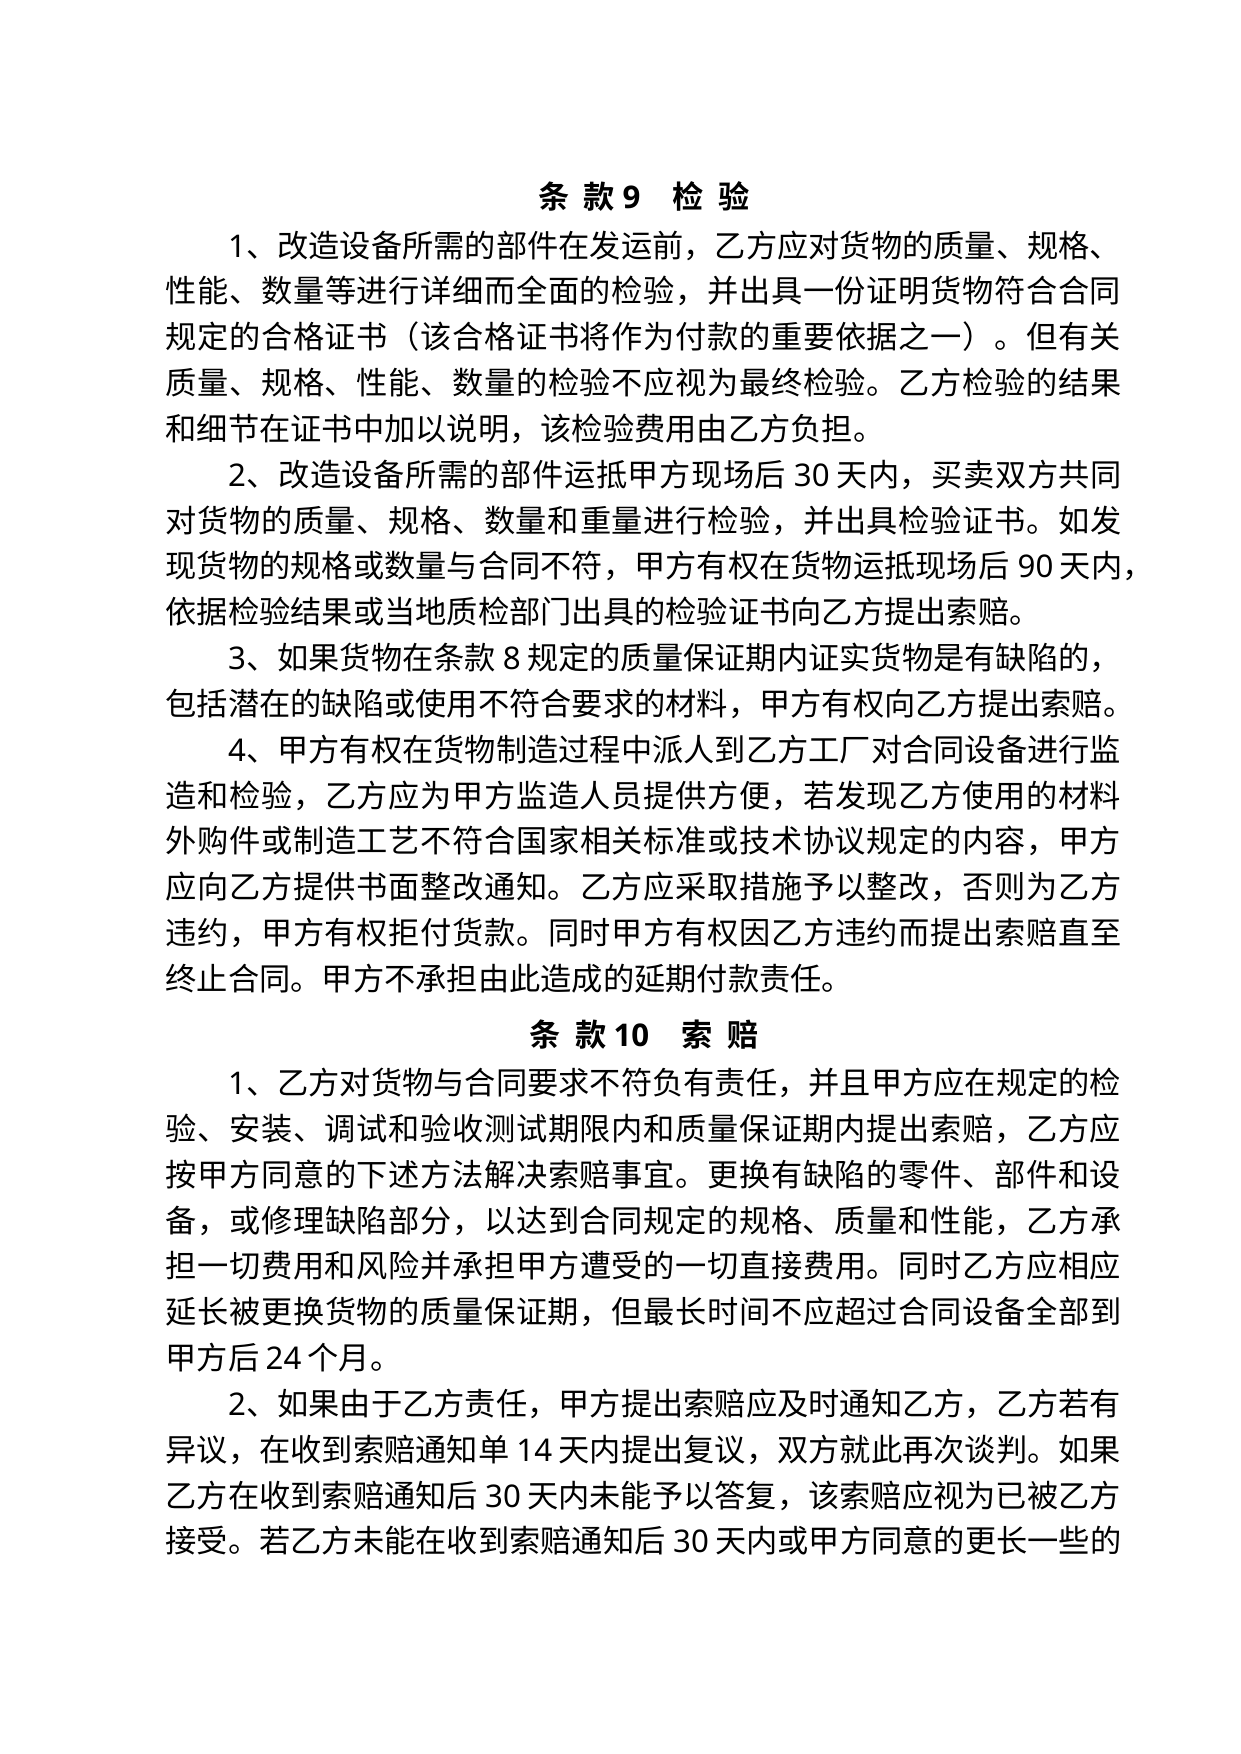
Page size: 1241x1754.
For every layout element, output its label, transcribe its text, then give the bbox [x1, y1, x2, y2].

text 4、甲方有权在货物制造过程中派人到乙方工厂对合同设备进行监造和检验，乙方应为甲方监造人员提供方便，若发现乙方使用的材料、外购件或制造工艺不符合国家相关标准或技术协议规定的内容，甲方应向乙方提供书面整改通知。乙方应采取措施予以整改，否则为乙方违约，甲方有权拒付货款。同时甲方有权因乙方违约而提出索赔直至终止合同。甲方不承担由此造成的延期付款责任。 [165, 724, 1122, 999]
text 1、乙方对货物与合同要求不符负有责任，并且甲方应在规定的检验、安装、调试和验收测试期限内和质量保证期内提出索赔，乙方应按甲方同意的下述方法解决索赔事宜。更换有缺陷的零件、部件和设备，或修理缺陷部分，以达到合同规定的规格、质量和性能，乙方承担一切费用和风险并承担甲方遭受的一切直接费用。同时乙方应相应延长被更换货物的质量保证期，但最长时间不应超过合同设备全部到甲方后24个月。 [165, 1058, 1122, 1379]
text 2、改造设备所需的部件运抵甲方现场后30天内，买卖双方共同对货物的质量、规格、数量和重量进行检验，并出具检验证书。如发现货物的规格或数量与合同不符，甲方有权在货物运抵现场后90天内，依据检验结果或当地质检部门出具的检验证书向乙方提出索赔。 [165, 449, 1122, 633]
text 3、如果货物在条款8规定的质量保证期内证实货物是有缺陷的，包括潜在的缺陷或使用不符合要求的材料，甲方有权向乙方提出索赔。 [165, 633, 1122, 724]
text 1、改造设备所需的部件在发运前，乙方应对货物的质量、规格、性能、数量等进行详细而全面的检验，并出具一份证明货物符合合同规定的合格证书（该合格证书将作为付款的重要依据之一）。但有关质量、规格、性能、数量的检验不应视为最终检验。乙方检验的结果和细节在证书中加以说明，该检验费用由乙方负担。 [165, 220, 1122, 449]
text 条 款 10 索 赔 [165, 999, 1122, 1058]
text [165, 1379, 1122, 1562]
text 条 款 9 检 验 [165, 162, 1122, 220]
